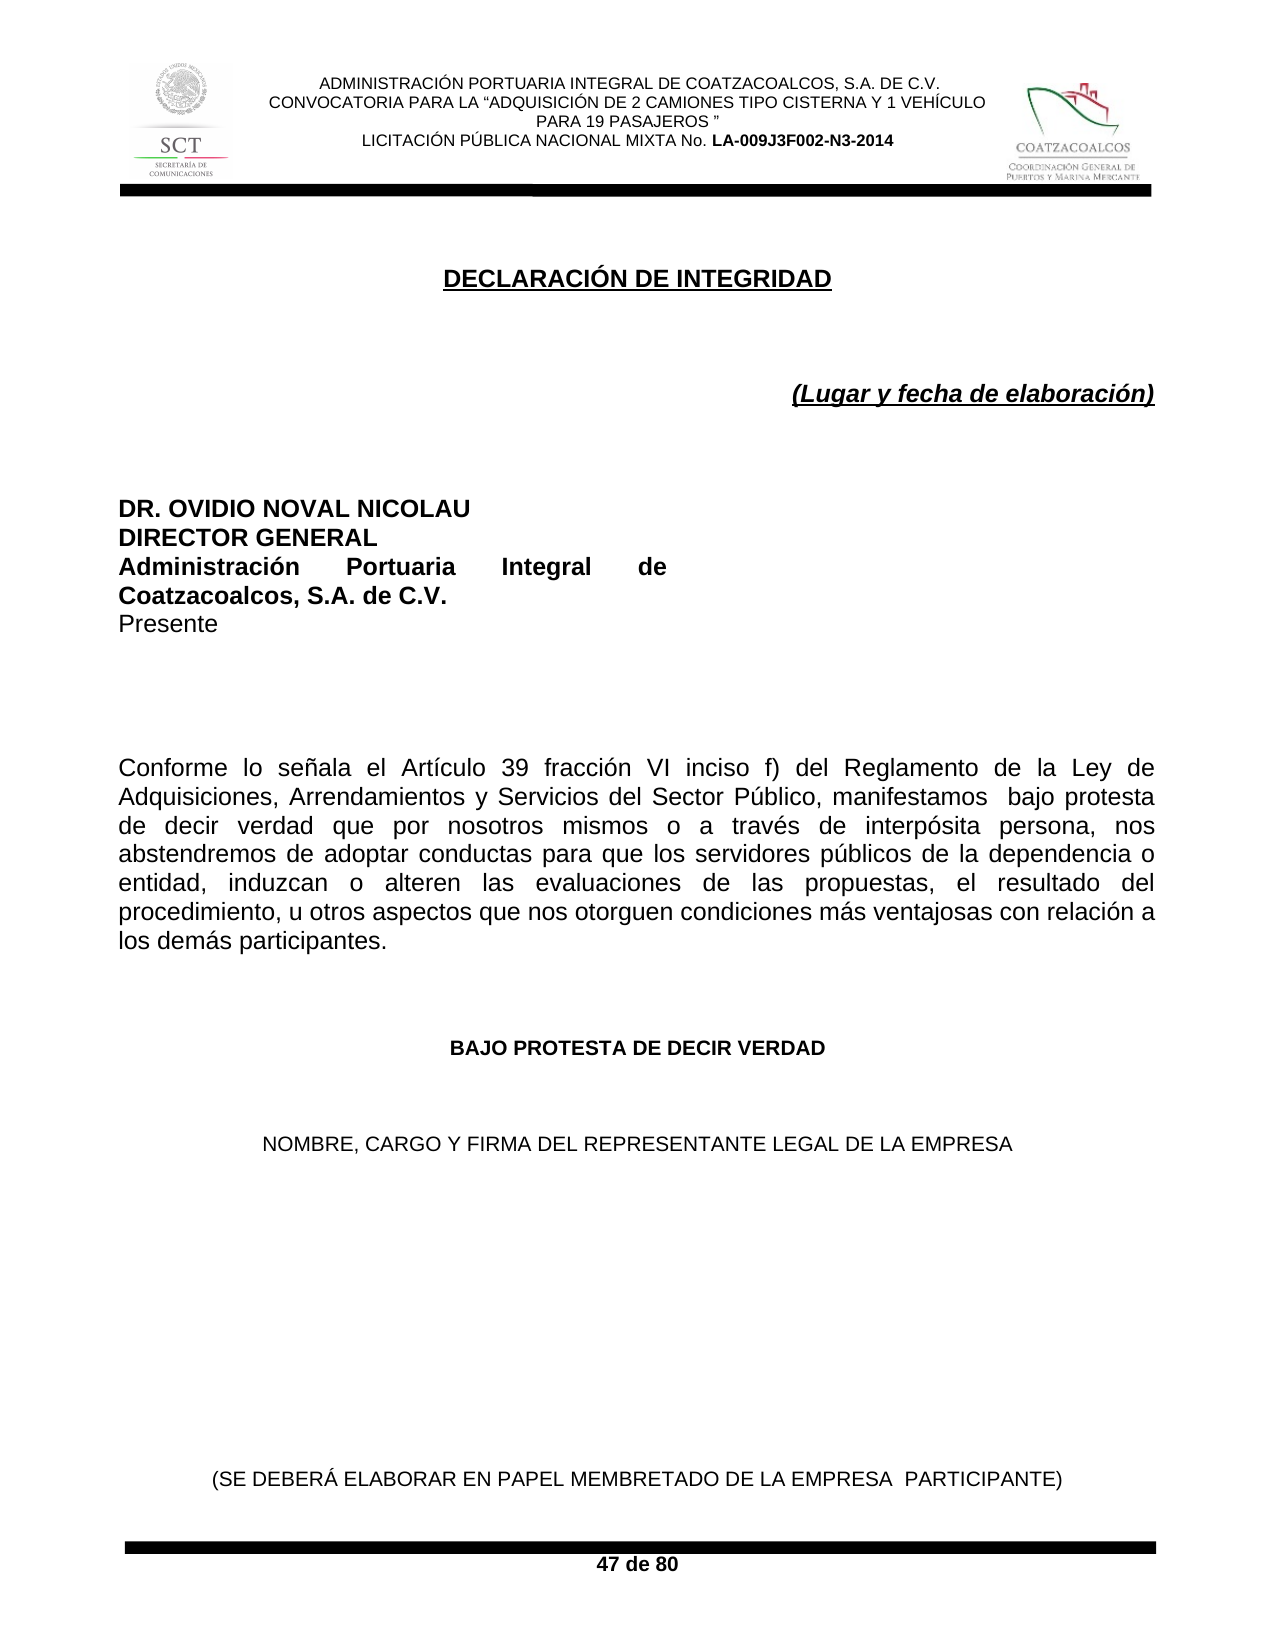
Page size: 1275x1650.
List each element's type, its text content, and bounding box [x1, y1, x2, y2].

text Administración Portuaria Integral de Coatzacoalcos, S.A. de C.V. [118, 552, 667, 609]
picture [1006, 83, 1140, 182]
text BAJO PROTESTA DE DECIR VERDAD [118, 1036, 1157, 1060]
text NOMBRE, CARGO Y FIRMA DEL REPRESENTANTE LEGAL DE LA EMPRESA [118, 1132, 1157, 1156]
text Conforme lo señala el Artículo 39 fracción VI inciso f) del Reglamento de la Ley de Adquisiciones, Arrendamientos y Servicios del Sector Público, manifestamos bajo protesta de decir verdad que por nosotros mismos o a través de interpósita persona, nos abstendremos de adoptar conductas para que los servidores públicos de la dependencia o entidad, induzcan o alteren las evaluaciones de las propuestas, el resultado del procedimiento, u otros aspectos que nos otorguen condiciones más ventajosas con relación a los demás participantes. [118, 753, 1157, 954]
text DR. OVIDIO NOVAL NICOLAU [118, 494, 1157, 523]
text Presente [118, 609, 1157, 638]
text DECLARACIÓN DE INTEGRIDAD [118, 264, 1157, 293]
picture [129, 63, 233, 179]
text DIRECTOR GENERAL [118, 523, 1157, 552]
text (Lugar y fecha de elaboración) [118, 379, 1157, 408]
text (SE DEBERÁ ELABORAR EN PAPEL MEMBRETADO DE LA EMPRESA PARTICIPANTE) [118, 1467, 1157, 1491]
